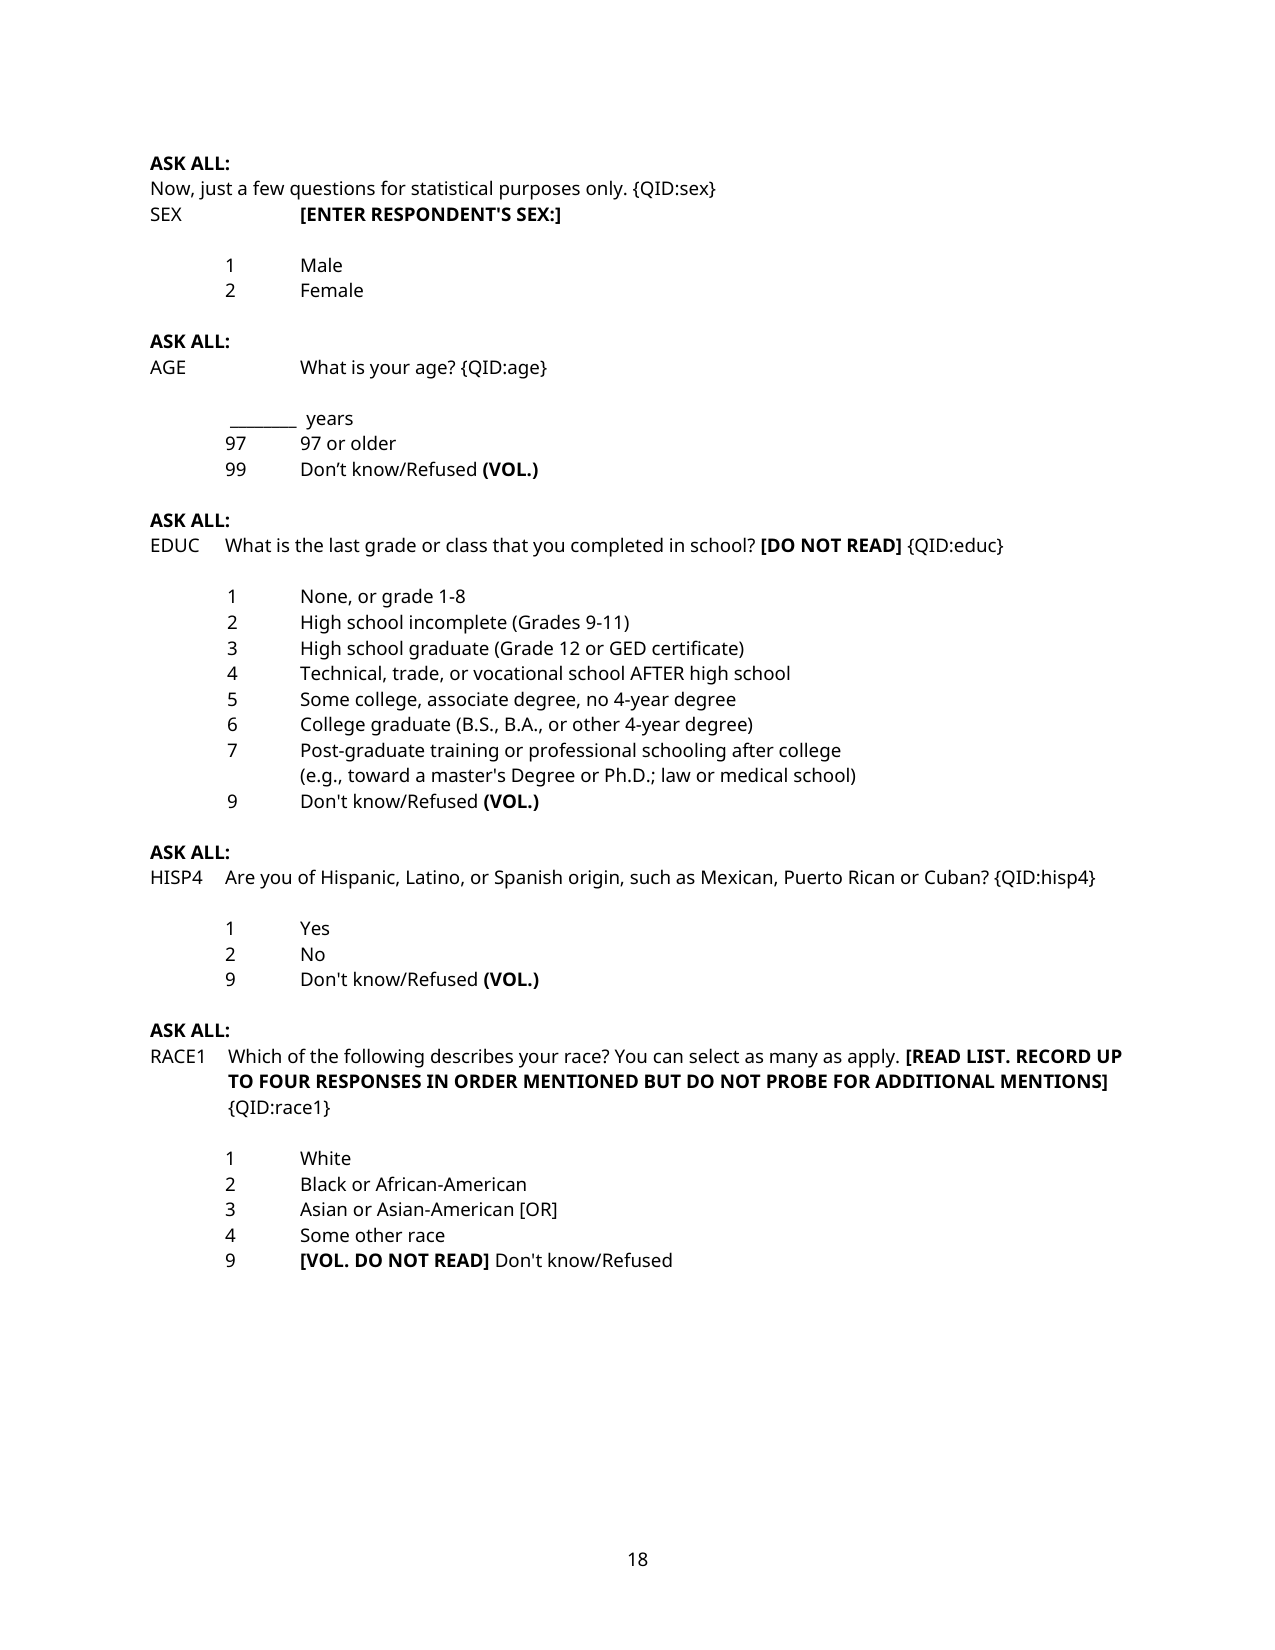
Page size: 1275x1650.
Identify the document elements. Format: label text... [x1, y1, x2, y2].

text 3 High school graduate (Grade 12 or GED certificate) [225, 635, 1125, 660]
text 4 Some other race [225, 1222, 1125, 1247]
text 1 None, or grade 1-8 [225, 584, 1125, 609]
text SEX [ENTER RESPONDENT'S SEX:] [150, 201, 1125, 227]
text ASK ALL: [150, 839, 1125, 864]
text 2 No [225, 941, 1125, 967]
text 7 Post-graduate training or professional schooling after college [225, 737, 1125, 762]
text 1 Male [225, 252, 1125, 278]
text ________ years [150, 405, 1125, 431]
text ASK ALL: [150, 150, 1125, 176]
text AGE What is your age? {QID:age} [150, 354, 1125, 380]
text 6 College graduate (B.S., B.A., or other 4-year degree) [225, 711, 1125, 737]
text ASK ALL: [150, 1018, 1125, 1043]
text 1 Yes [225, 916, 1125, 941]
text 97 97 or older [150, 431, 1125, 456]
text 9 Don't know/Refused (VOL.) [225, 788, 1125, 813]
text RACE1 Which of the following describes your race? You can select as many as apply. [READ LIST. RECORD UP TO FOUR RESPONSES IN ORDER MENTIONED BUT DO NOT PROBE FOR ADDITIONAL MENTIONS] {QID:race1} [150, 1043, 1125, 1120]
text 5 Some college, associate degree, no 4-year degree [225, 686, 1125, 711]
text ASK ALL: [150, 507, 1125, 533]
text 9 Don't know/Refused (VOL.) [150, 967, 1125, 992]
text 2 Black or African-American [225, 1171, 1125, 1196]
text 4 Technical, trade, or vocational school AFTER high school [225, 660, 1125, 686]
text (e.g., toward a master's Degree or Ph.D.; law or medical school) [225, 762, 1125, 788]
text EDUC What is the last grade or class that you completed in school? [DO NOT READ] {QID:educ} [150, 533, 1125, 558]
text 3 Asian or Asian-American [OR] [225, 1196, 1125, 1222]
text ASK ALL: [150, 329, 1125, 354]
text 1 White [225, 1145, 1125, 1171]
text 9 [VOL. DO NOT READ] Don't know/Refused [225, 1247, 1125, 1273]
text HISP4 Are you of Hispanic, Latino, or Spanish origin, such as Mexican, Puerto Rican or Cuban? {QID:hisp4} [150, 864, 1125, 890]
text 2 Female [225, 278, 1125, 303]
text Now, just a few questions for statistical purposes only. {QID:sex} [150, 176, 1125, 201]
text 99 Don’t know/Refused (VOL.) [150, 456, 1125, 482]
text 2 High school incomplete (Grades 9-11) [225, 609, 1125, 635]
